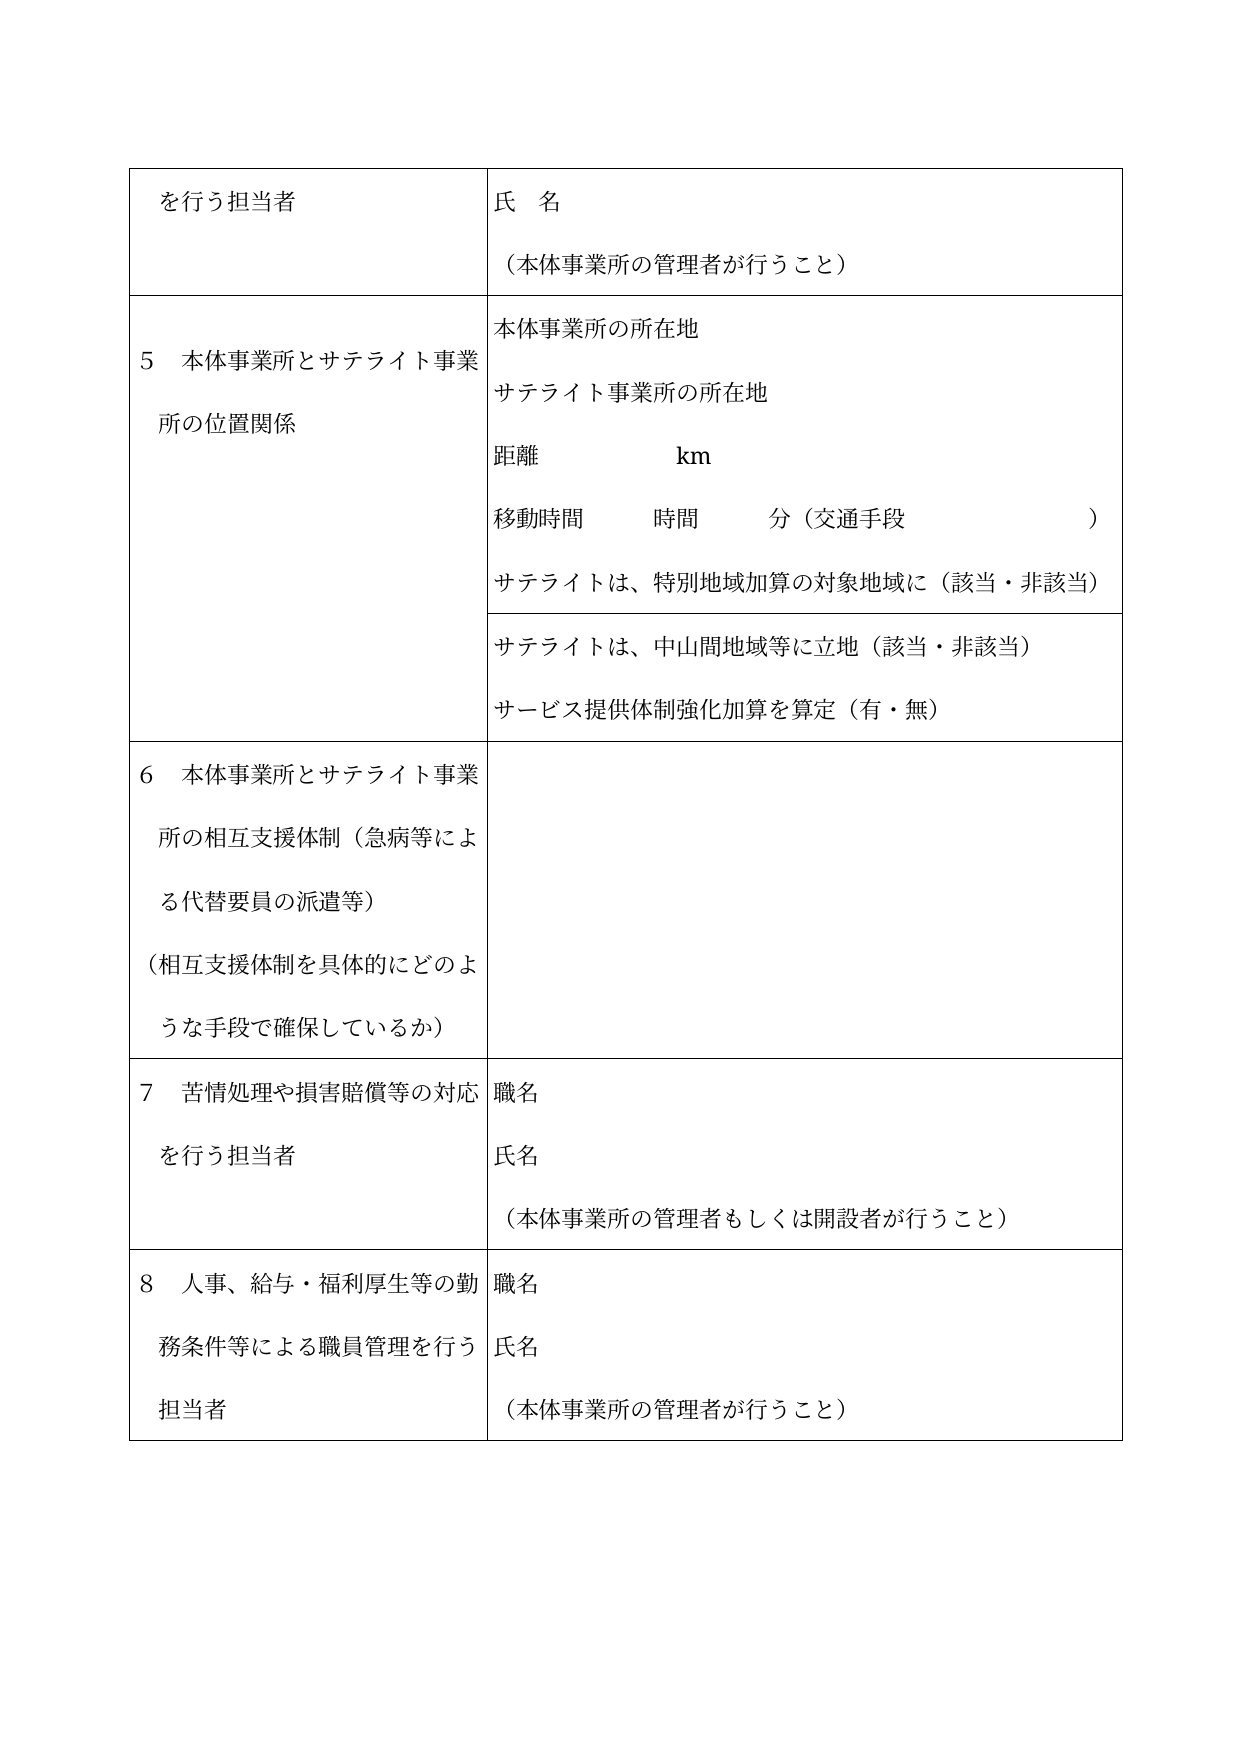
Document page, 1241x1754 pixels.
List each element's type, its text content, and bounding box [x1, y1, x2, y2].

table_cell ８ 人事、給与・福利厚生等の勤務条件等による職員管理を行う担当者 [130, 1250, 487, 1440]
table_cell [130, 169, 487, 295]
table_cell 職名 氏名 （本体事業所の管理者が行うこと） [488, 1250, 1122, 1440]
table_cell 職名 氏名 （本体事業所の管理者もしくは開設者が行うこと） [488, 1059, 1122, 1249]
table_cell サテライトは、中山間地域等に立地（該当・非該当） サービス提供体制強化加算を算定（有・無） [488, 614, 1122, 741]
table_cell ５ 本体事業所とサテライト事業所の位置関係 [130, 296, 487, 741]
table_cell 本体事業所の所在地 サテライト事業所の所在地 距離 km 移動時間 時間 分（交通手段 ） サテライトは、特別地域加算の対象地域に（該当・非該当） [488, 296, 1122, 613]
table_cell [488, 742, 1122, 1058]
table_cell ６ 本体事業所とサテライト事業所の相互支援体制（急病等による代替要員の派遣等） （相互支援体制を具体的にどのような手段で確保しているか） [130, 742, 487, 1058]
table_cell ７ 苦情処理や損害賠償等の対応を行う担当者 [130, 1059, 487, 1249]
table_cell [488, 169, 1122, 295]
